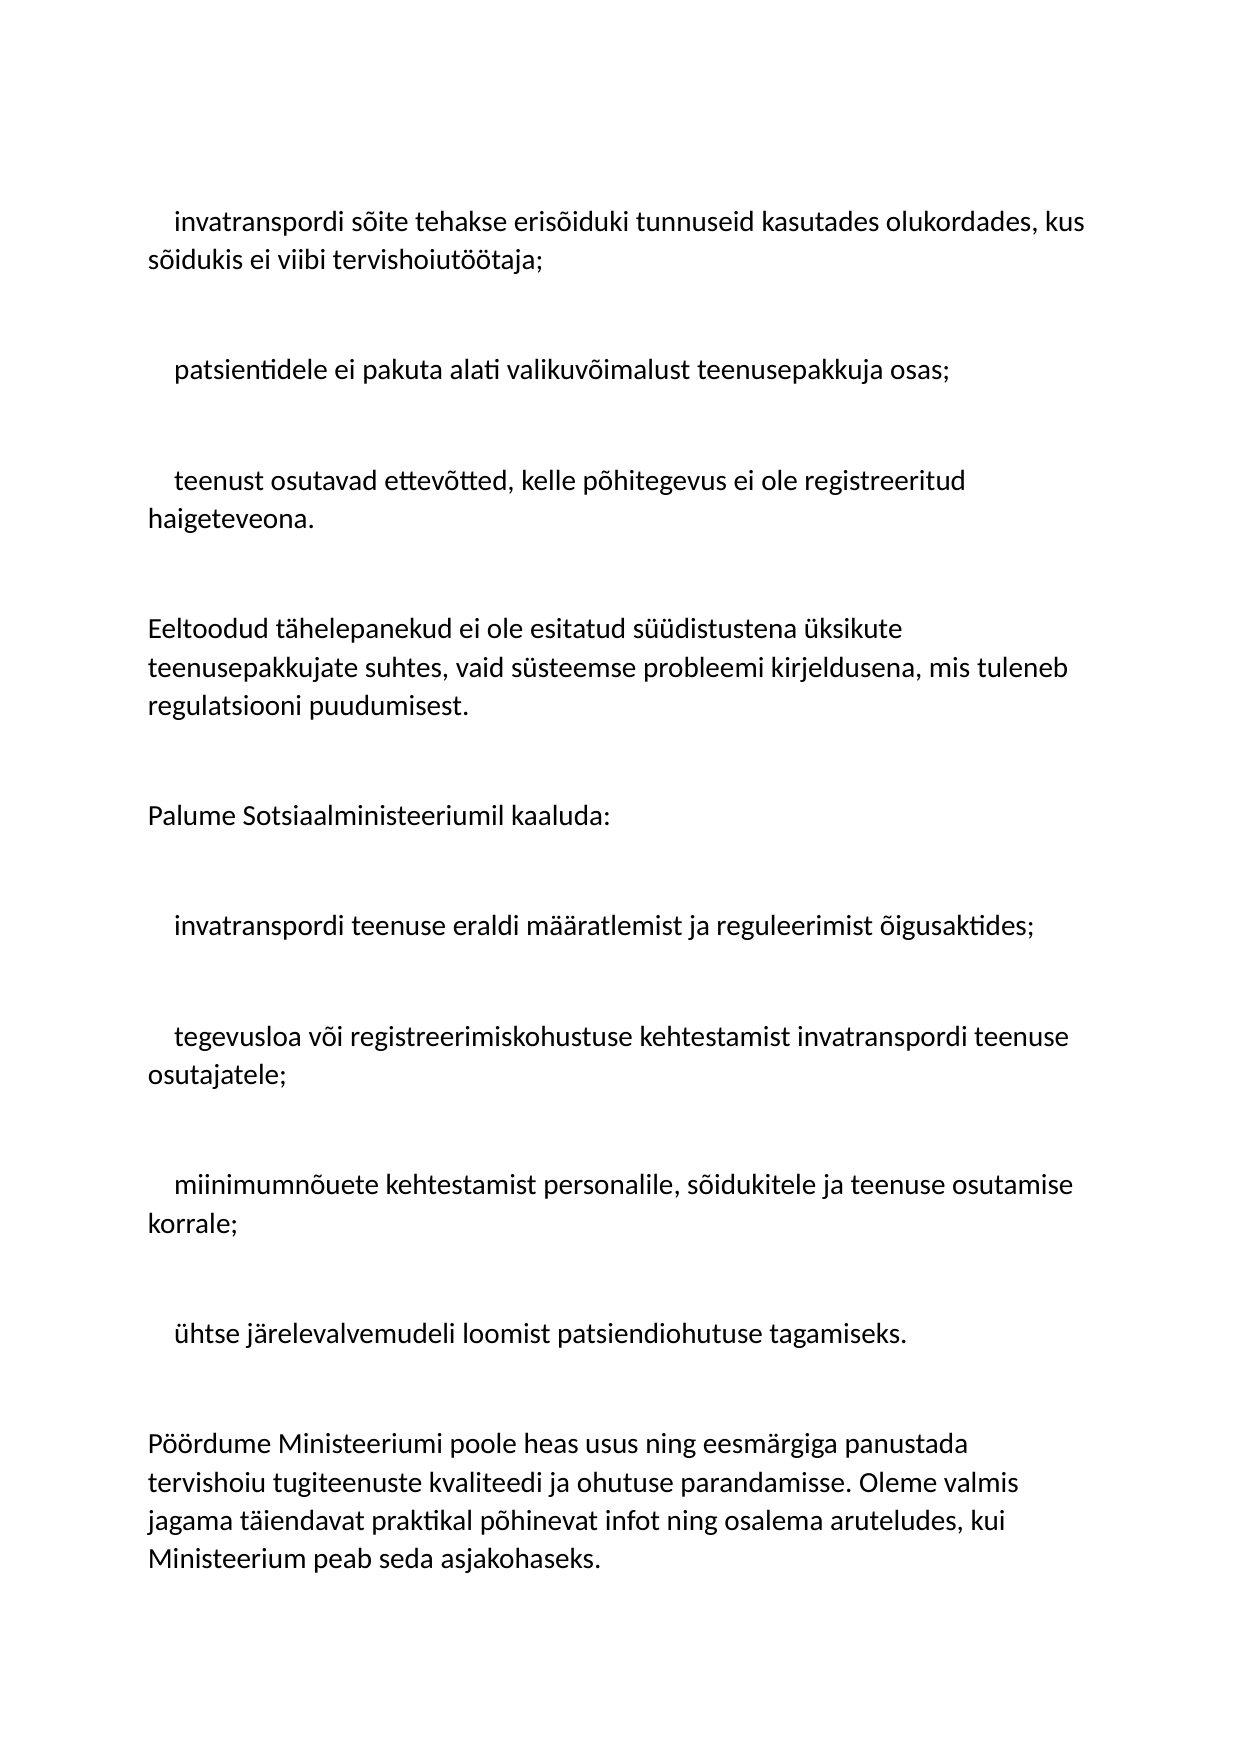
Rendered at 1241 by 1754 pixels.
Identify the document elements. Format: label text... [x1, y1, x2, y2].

text Palume Sotsiaalministeeriumil kaaluda: [148, 797, 1093, 833]
text invatranspordi sõite tehakse erisõiduki tunnuseid kasutades olukordades, kus sõidukis ei viibi tervishoiutöötaja; [148, 203, 1093, 277]
text Eeltoodud tähelepanekud ei ole esitatud süüdistustena üksikute teenusepakkujate suhtes, vaid süsteemse probleemi kirjeldusena, mis tuleneb regulatsiooni puudumisest. [148, 610, 1093, 723]
text teenust osutavad ettevõtted, kelle põhitegevus ei ole registreeritud haigeteveona. [148, 462, 1093, 536]
text ühtse järelevalvemudeli loomist patsiendiohutuse tagamiseks. [148, 1315, 1093, 1351]
text invatranspordi teenuse eraldi määratlemist ja reguleerimist õigusaktides; [148, 907, 1093, 943]
text patsientidele ei pakuta alati valikuvõimalust teenusepakkuja osas; [148, 351, 1093, 387]
text miinimumnõuete kehtestamist personalile, sõidukitele ja teenuse osutamise korrale; [148, 1166, 1093, 1240]
text Pöördume Ministeeriumi poole heas usus ning eesmärgiga panustada tervishoiu tugiteenuste kvaliteedi ja ohutuse parandamisse. Oleme valmis jagama täiendavat praktikal põhinevat infot ning osalema aruteludes, kui Ministeerium peab seda asjakohaseks. [148, 1425, 1093, 1576]
text tegevusloa või registreerimiskohustuse kehtestamist invatranspordi teenuse osutajatele; [148, 1018, 1093, 1092]
